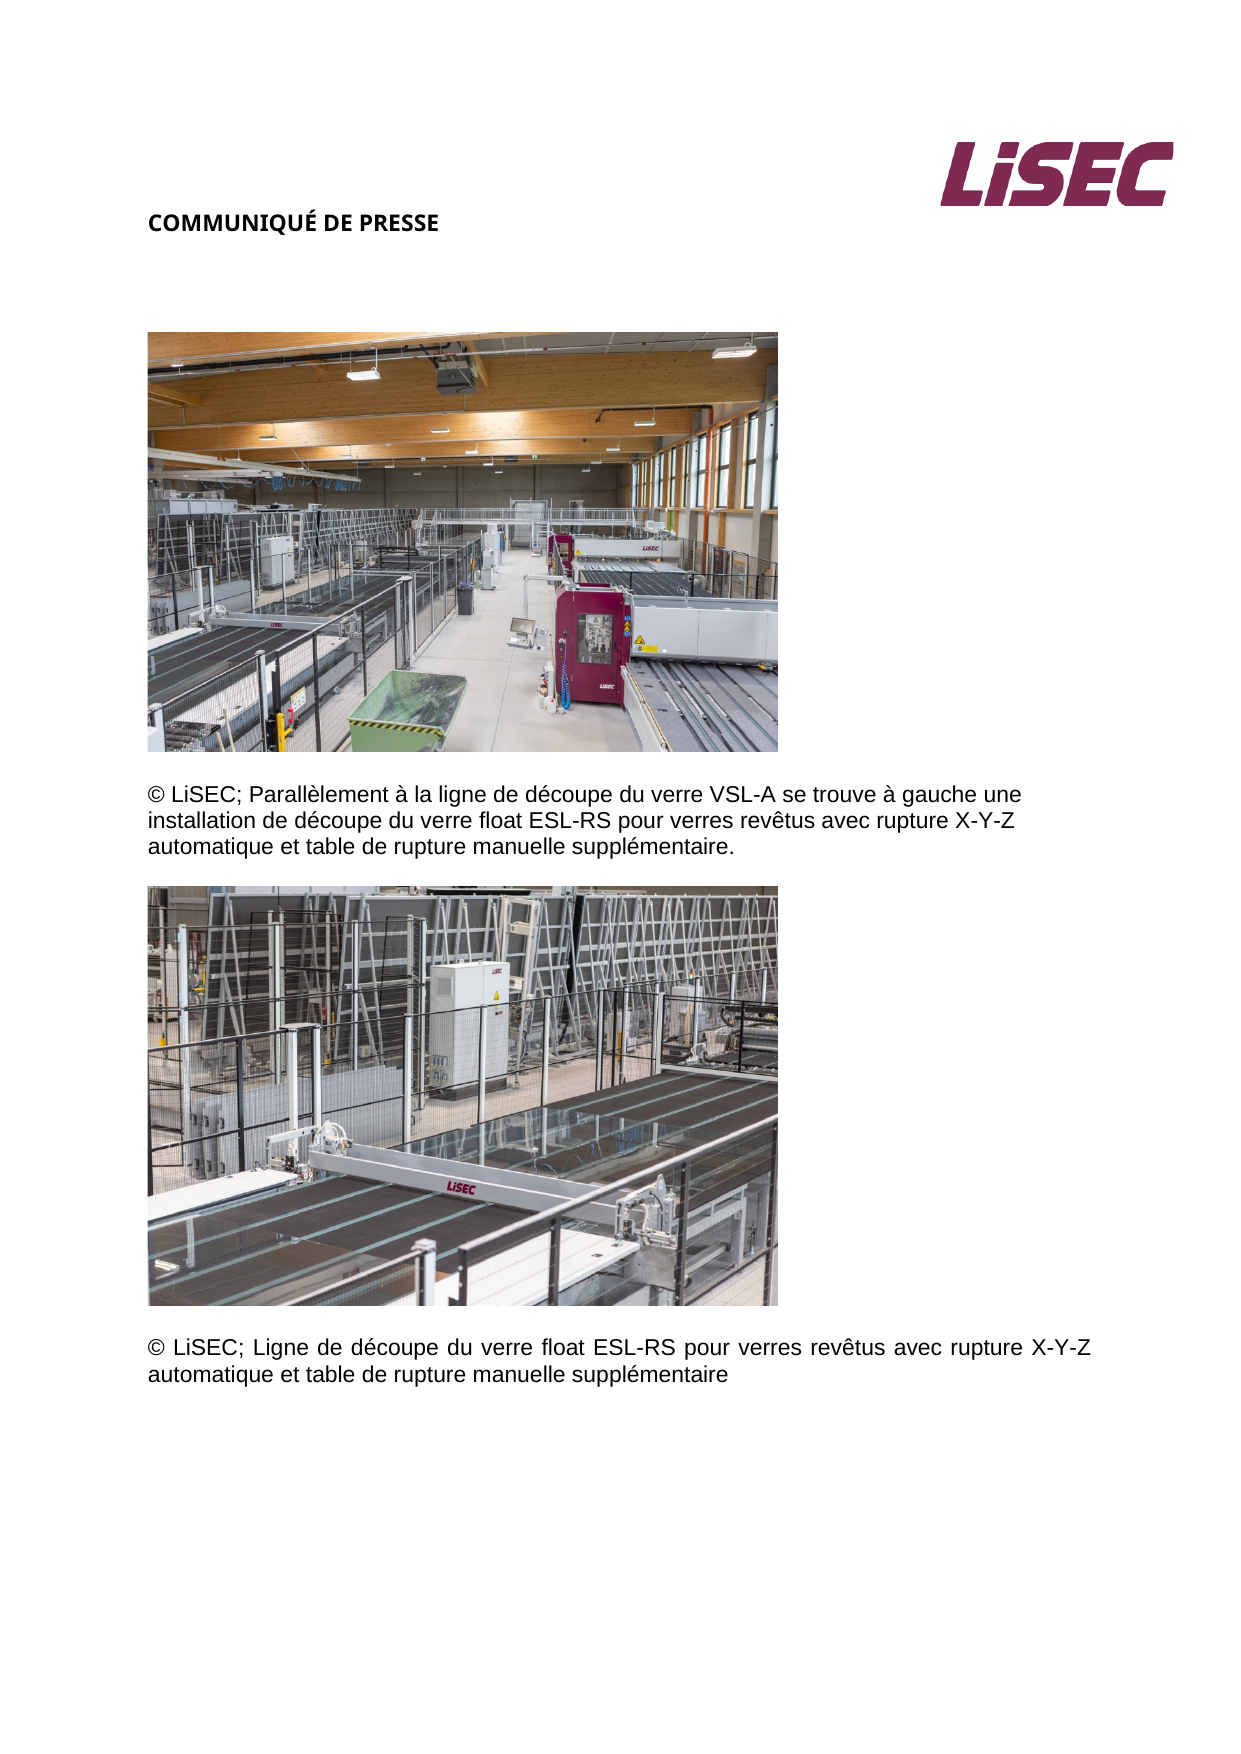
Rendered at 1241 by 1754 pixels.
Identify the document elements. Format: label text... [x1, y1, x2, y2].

text © LiSEC; Ligne de découpe du verre float ESL-RS pour verres revêtus avec rupture X-Y-Z automatique et table de rupture manuelle supplémentaire [148, 1334, 1093, 1387]
picture [939, 142, 1173, 205]
text © LiSEC; Parallèlement à la ligne de découpe du verre VSL-A se trouve à gauche une installation de découpe du verre float ESL-RS pour verres revêtus avec rupture X-Y-Z automatique et table de rupture manuelle supplémentaire. [148, 781, 1093, 859]
picture [147, 886, 778, 1306]
picture [147, 332, 778, 752]
